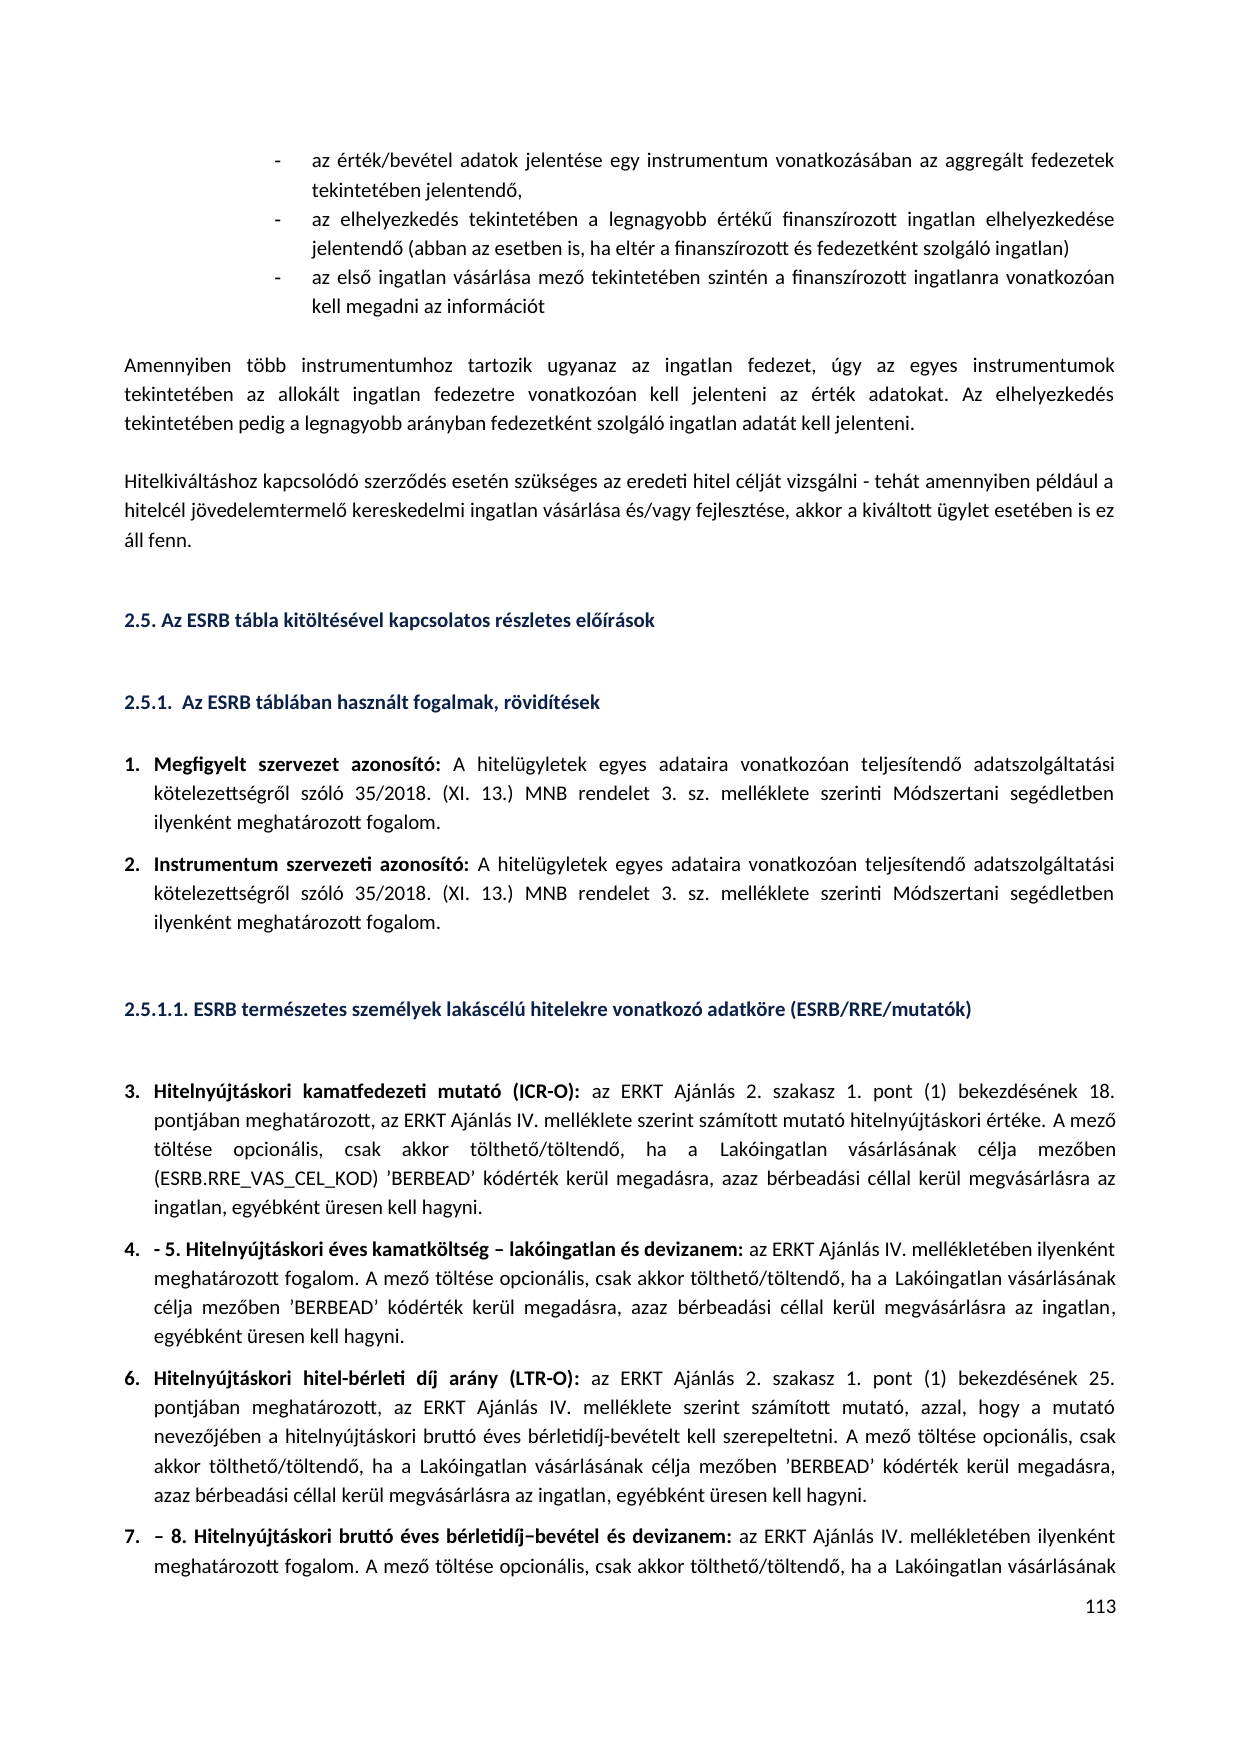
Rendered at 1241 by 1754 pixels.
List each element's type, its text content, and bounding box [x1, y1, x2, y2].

list - 5. Hitelnyújtáskori éves kamatköltség – lakóingatlan és devizanem: az ERKT Ajánlás IV. mellékletében ilyenként meghatározott fogalom. A mező töltése opcionális, csak akkor tölthető/töltendő, ha a Lakóingatlan vásárlásának célja mezőben ’BERBEAD’ kódérték kerül megadásra, azaz bérbeadási céllal kerül megvásárlásra az ingatlan, egyébként üresen kell hagyni. [124, 1236, 1116, 1349]
subtitle Az ESRB táblában használt fogalmak, rövidítések [124, 689, 1116, 714]
subtitle ESRB természetes személyek lakáscélú hitelekre vonatkozó adatköre (ESRB/RRE/mutatók) [124, 996, 1116, 1021]
text Amennyiben több instrumentumhoz tartozik ugyanaz az ingatlan fedezet, úgy az egyes instrumentumok tekintetében az allokált ingatlan fedezetre vonatkozóan kell jelenteni az érték adatokat. Az elhelyezkedés tekintetében pedig a legnagyobb arányban fedezetként szolgáló ingatlan adatát kell jelenteni. [124, 352, 1116, 436]
list Hitelnyújtáskori hitel-bérleti díj arány (LTR-O): az ERKT Ajánlás 2. szakasz 1. pont (1) bekezdésének 25. pontjában meghatározott, az ERKT Ajánlás IV. melléklete szerint számított mutató, azzal, hogy a mutató nevezőjében a hitelnyújtáskori bruttó éves bérletidíj-bevételt kell szerepeltetni. A mező töltése opcionális, csak akkor tölthető/töltendő, ha a Lakóingatlan vásárlásának célja mezőben ’BERBEAD’ kódérték kerül megadásra, azaz bérbeadási céllal kerül megvásárlásra az ingatlan, egyébként üresen kell hagyni. [124, 1365, 1116, 1507]
list az érték/bevétel adatok jelentése egy instrumentum vonatkozásában az aggregált fedezetek tekintetében jelentendő, [274, 148, 1116, 202]
text Hitelkiváltáshoz kapcsolódó szerződés esetén szükséges az eredeti hitel célját vizsgálni - tehát amennyiben például a hitelcél jövedelemtermelő kereskedelmi ingatlan vásárlása és/vagy fejlesztése, akkor a kiváltott ügylet esetében is ez áll fenn. [124, 468, 1116, 552]
list Megfigyelt szervezet azonosító: A hitelügyletek egyes adataira vonatkozóan teljesítendő adatszolgáltatási kötelezettségről szóló 35/2018. (XI. 13.) MNB rendelet 3. sz. melléklete szerinti Módszertani segédletben ilyenként meghatározott fogalom. [124, 751, 1116, 835]
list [124, 1524, 1116, 1578]
list az első ingatlan vásárlása mező tekintetében szintén a finanszírozott ingatlanra vonatkozóan kell megadni az információt [274, 264, 1116, 319]
subtitle Az ESRB tábla kitöltésével kapcsolatos részletes előírások [124, 607, 1116, 632]
list Hitelnyújtáskori kamatfedezeti mutató (ICR-O): az ERKT Ajánlás 2. szakasz 1. pont (1) bekezdésének 18. pontjában meghatározott, az ERKT Ajánlás IV. melléklete szerint számított mutató hitelnyújtáskori értéke. A mező töltése opcionális, csak akkor tölthető/töltendő, ha a Lakóingatlan vásárlásának célja mezőben (ESRB.RRE_VAS_CEL_KOD) ’BERBEAD’ kódérték kerül megadásra, azaz bérbeadási céllal kerül megvásárlásra az ingatlan, egyébként üresen kell hagyni. [124, 1078, 1116, 1220]
list Instrumentum szervezeti azonosító: A hitelügyletek egyes adataira vonatkozóan teljesítendő adatszolgáltatási kötelezettségről szóló 35/2018. (XI. 13.) MNB rendelet 3. sz. melléklete szerinti Módszertani segédletben ilyenként meghatározott fogalom. [124, 851, 1116, 935]
list az elhelyezkedés tekintetében a legnagyobb értékű finanszírozott ingatlan elhelyezkedése jelentendő (abban az esetben is, ha eltér a finanszírozott és fedezetként szolgáló ingatlan) [274, 206, 1116, 261]
